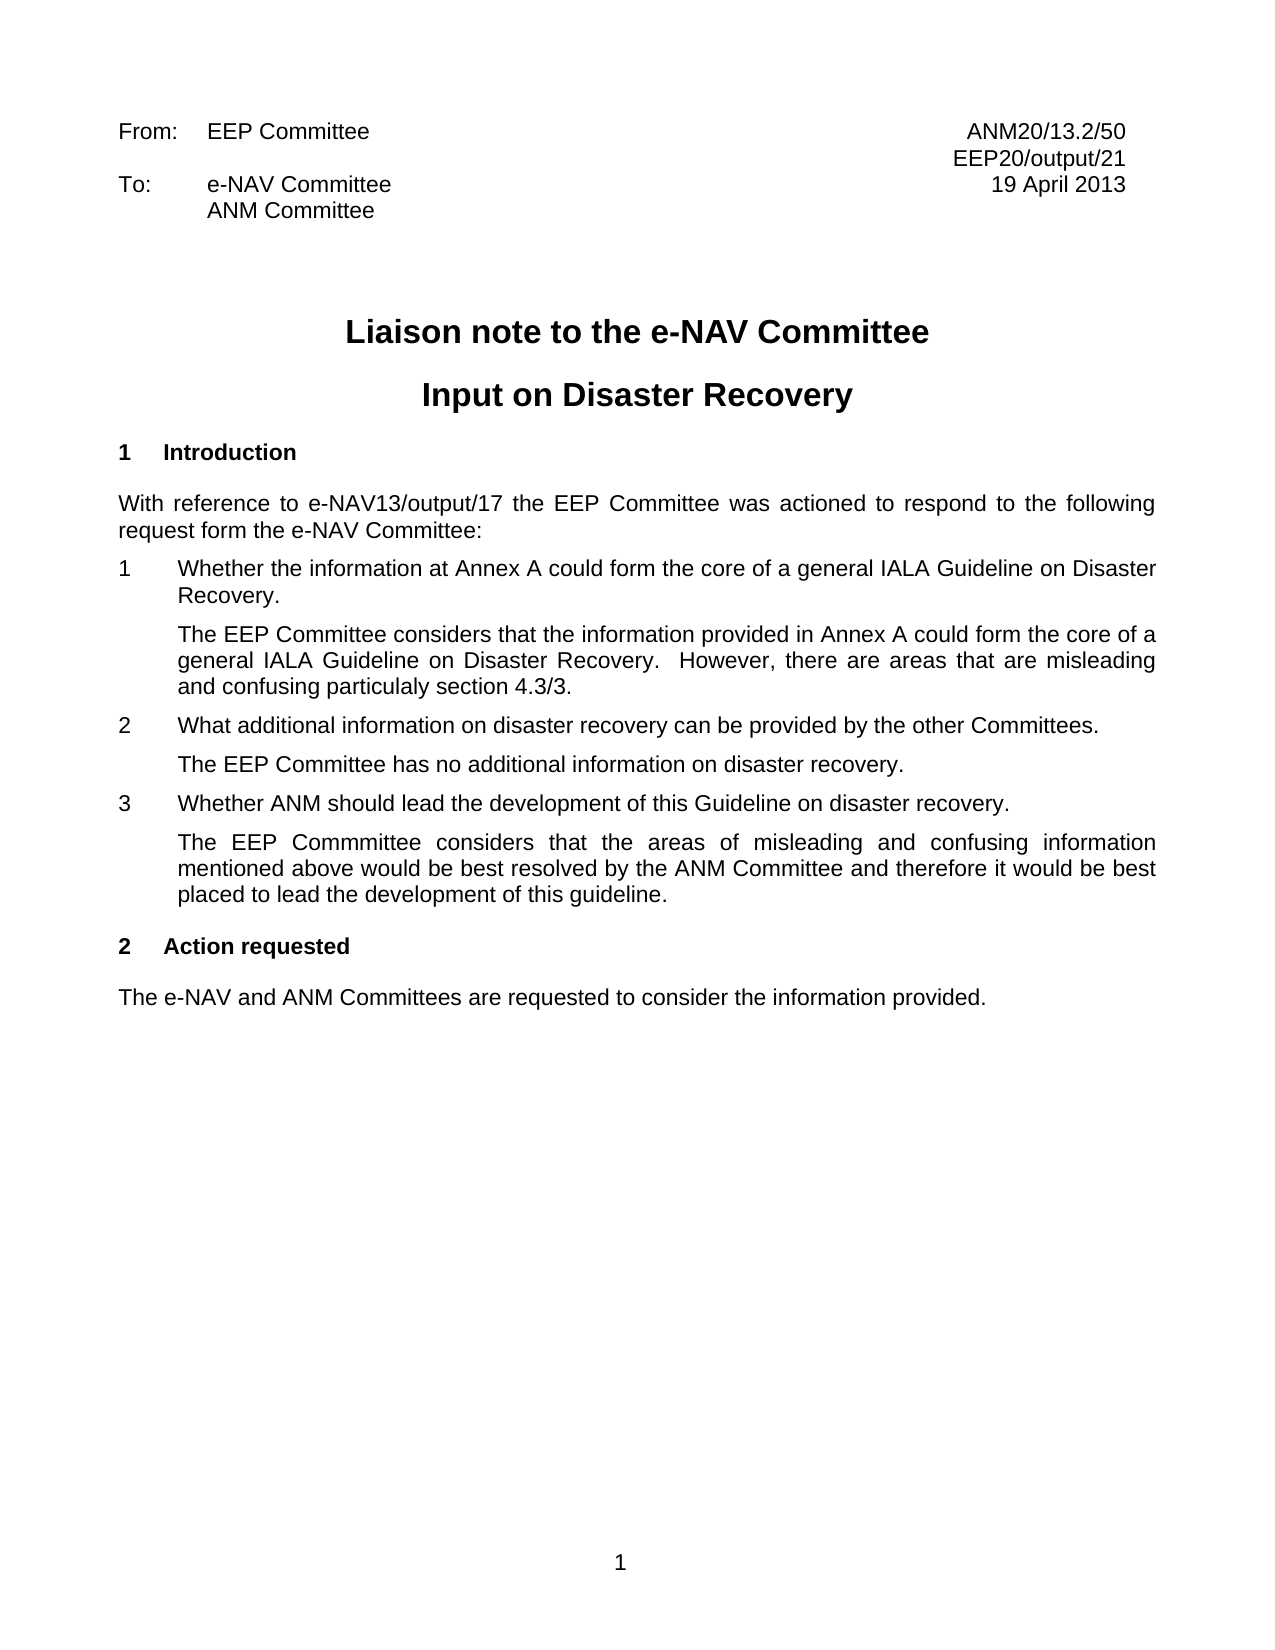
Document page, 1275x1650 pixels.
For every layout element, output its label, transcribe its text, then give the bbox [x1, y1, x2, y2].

list Whether the information at Annex A could form the core of a general IALA Guideline on Disaster Recovery. [118, 555, 1157, 608]
list The EEP Commmittee considers that the areas of misleading and confusing information mentioned above would be best resolved by the ANM Committee and therefore it would be best placed to lead the development of this guideline. [177, 829, 1157, 908]
title Liaison note to the e-NAV Committee [118, 312, 1157, 350]
text The e-NAV and ANM Committees are requested to consider the information provided. [118, 984, 1157, 1011]
list Whether ANM should lead the development of this Guideline on disaster recovery. [118, 790, 1157, 816]
list What additional information on disaster recovery can be provided by the other Committees. [118, 712, 1157, 738]
list The EEP Committee has no additional information on disaster recovery. [177, 751, 1157, 777]
list The EEP Committee considers that the information provided in Annex A could form the core of a general IALA Guideline on Disaster Recovery. However, there are areas that are misleading and confusing particulaly section 4.3/3. [177, 621, 1157, 700]
table_cell 19 April 2013 [568, 171, 1137, 223]
text With reference to e-NAV13/output/17 the EEP Committee was actioned to respond to the following request form the e-NAV Committee: [118, 490, 1157, 543]
title Input on Disaster Recovery [118, 375, 1157, 414]
subtitle Action requested [118, 933, 1157, 959]
subtitle Introduction [118, 439, 1157, 465]
table_header From: EEP Committee [107, 118, 568, 171]
table_header ANM20/13.2/50 EEP20/output/21 [568, 118, 1137, 171]
table_cell To: e-NAV Committee ANM Committee [107, 171, 568, 223]
